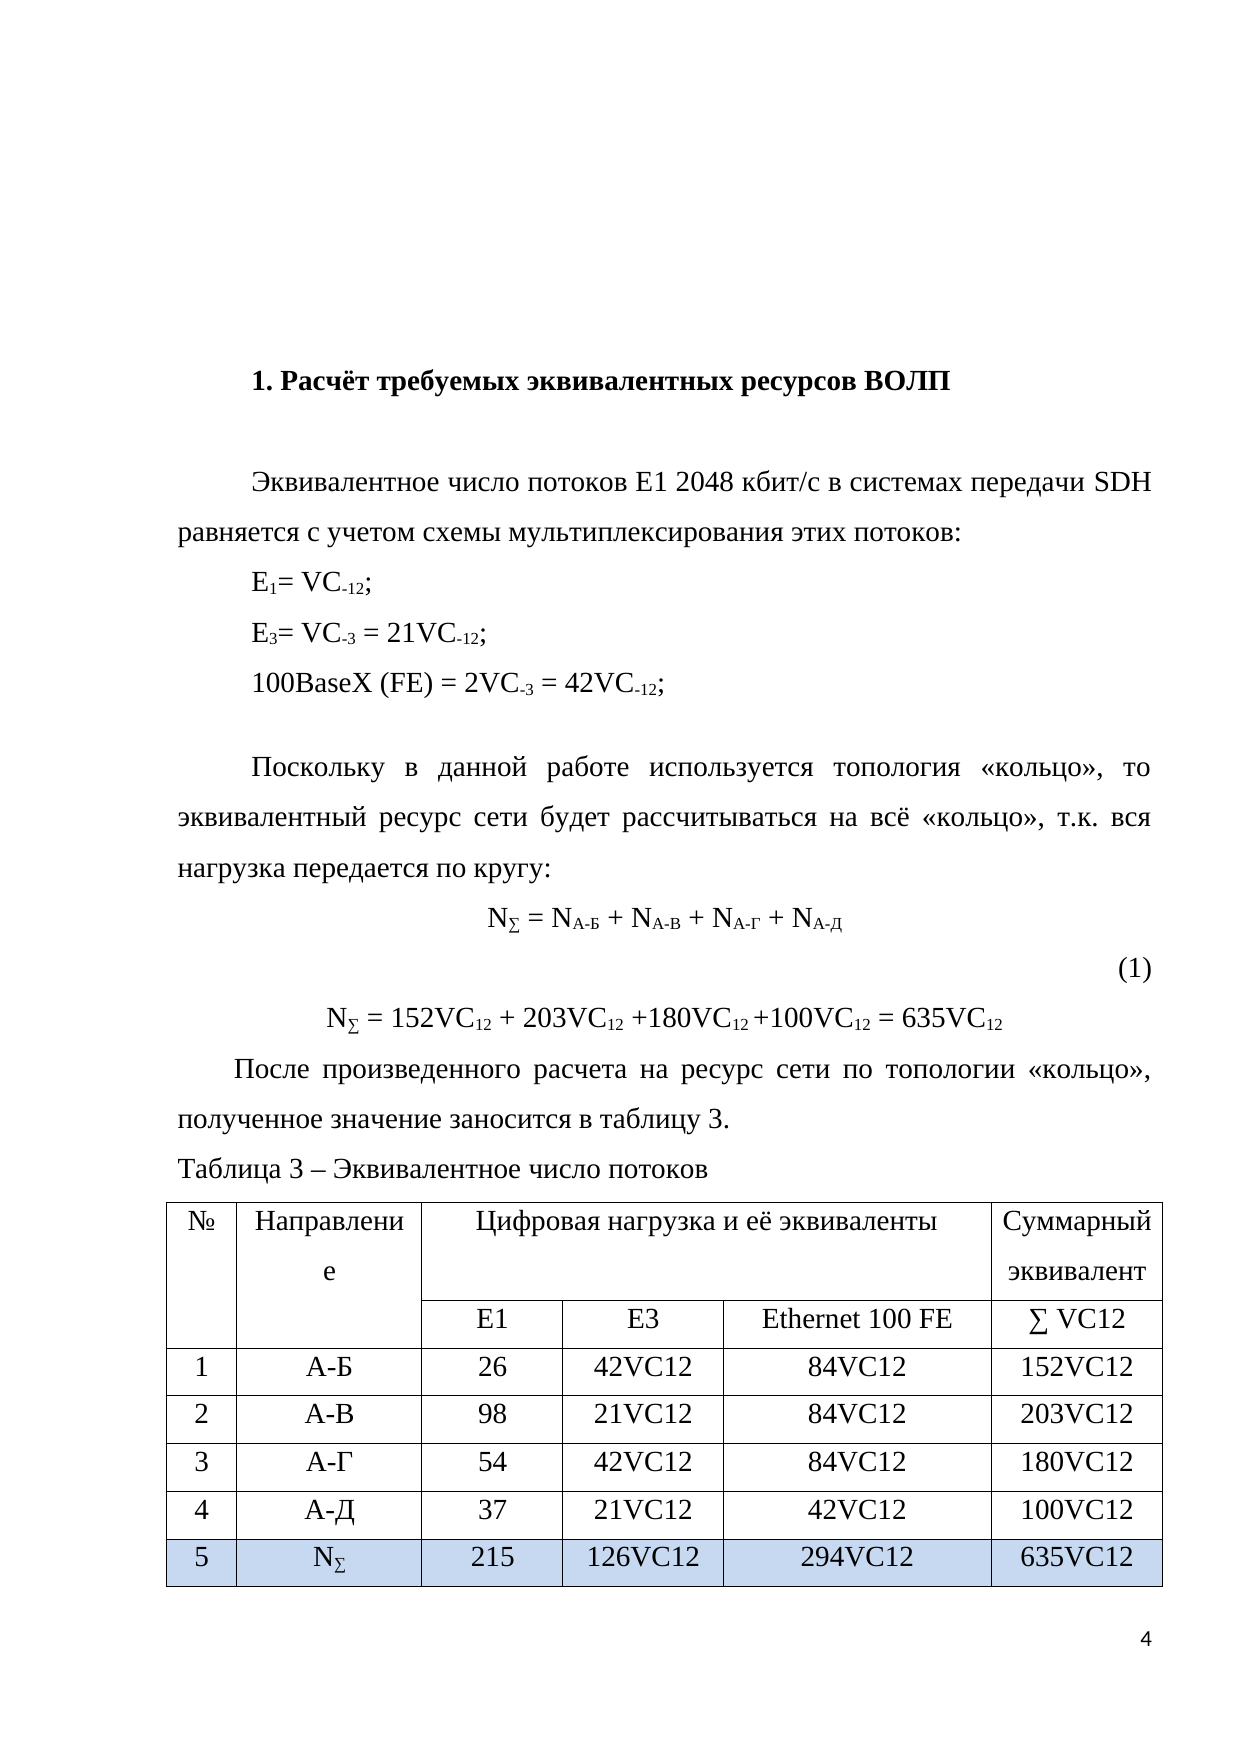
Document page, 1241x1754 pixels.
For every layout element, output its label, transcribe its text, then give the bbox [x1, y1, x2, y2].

text N∑ = 152VC12 + 203VC12 +180VC12 +100VC12 = 635VC12 [177, 1001, 1152, 1034]
table_cell 21VC12 [563, 1396, 723, 1443]
table_cell 3 [167, 1444, 236, 1491]
table_header № [167, 1203, 236, 1348]
text Поскольку в данной работе используется топология «кольцо», то эквивалентный ресурс сети будет рассчитываться на всё «кольцо», т.к. вся нагрузка передается по кругу: [177, 749, 1152, 883]
table_cell 1 [167, 1349, 236, 1395]
table_cell А-Б [237, 1349, 421, 1395]
table_cell 98 [422, 1396, 562, 1443]
table_cell А-Г [237, 1444, 421, 1491]
text N∑ = NА-Б + NА-В + NА-Г + NА-Д [177, 900, 1152, 933]
table_cell 294VC12 [724, 1540, 991, 1586]
table_cell N∑ [237, 1540, 421, 1586]
text 1. Расчёт требуемых эквивалентных ресурсов ВОЛП [177, 363, 1152, 397]
text Е3= VC-3 = 21VC-12; [177, 615, 1152, 648]
table_cell 635VC12 [992, 1540, 1162, 1586]
table_cell 203VC12 [992, 1396, 1162, 1443]
table_cell 26 [422, 1349, 562, 1395]
text Е1= VC-12; [177, 564, 1152, 598]
table_cell 84VC12 [724, 1444, 991, 1491]
table_cell 100VC12 [992, 1492, 1162, 1538]
table_header Цифровая нагрузка и её эквиваленты [422, 1203, 991, 1300]
table_cell 126VC12 [563, 1540, 723, 1586]
table_cell А-В [237, 1396, 421, 1443]
text 100BaseX (FE) = 2VC-3 = 42VC-12; [177, 665, 1152, 699]
table_cell 42VC12 [563, 1444, 723, 1491]
table_cell Ethernet 100 FE [724, 1301, 991, 1348]
table_cell А-Д [237, 1492, 421, 1538]
table_header Суммарный эквивалент [992, 1203, 1162, 1300]
table_cell 2 [167, 1396, 236, 1443]
table_cell ∑ VC12 [992, 1301, 1162, 1348]
table_cell 42VC12 [724, 1492, 991, 1538]
table_cell 21VC12 [563, 1492, 723, 1538]
table_cell 84VC12 [724, 1396, 991, 1443]
text Таблица 3 – Эквивалентное число потоков [177, 1152, 1152, 1185]
table_cell Е1 [422, 1301, 562, 1348]
table_cell 215 [422, 1540, 562, 1586]
table_cell 5 [167, 1540, 236, 1586]
table_cell 4 [167, 1492, 236, 1538]
text После произведенного расчета на ресурс сети по топологии «кольцо», полученное значение заносится в таблицу 3. [177, 1051, 1152, 1135]
table_cell 180VC12 [992, 1444, 1162, 1491]
table_header Направление [237, 1203, 421, 1348]
table_cell 42VC12 [563, 1349, 723, 1395]
text (1) [177, 950, 1152, 984]
table_cell 54 [422, 1444, 562, 1491]
text Эквивалентное число потоков Е1 2048 кбит/с в системах передачи SDH равняется с учетом схемы мультиплексирования этих потоков: [177, 464, 1152, 548]
table_cell 152VC12 [992, 1349, 1162, 1395]
table_cell 84VC12 [724, 1349, 991, 1395]
table_cell 37 [422, 1492, 562, 1538]
table_cell Е3 [563, 1301, 723, 1348]
